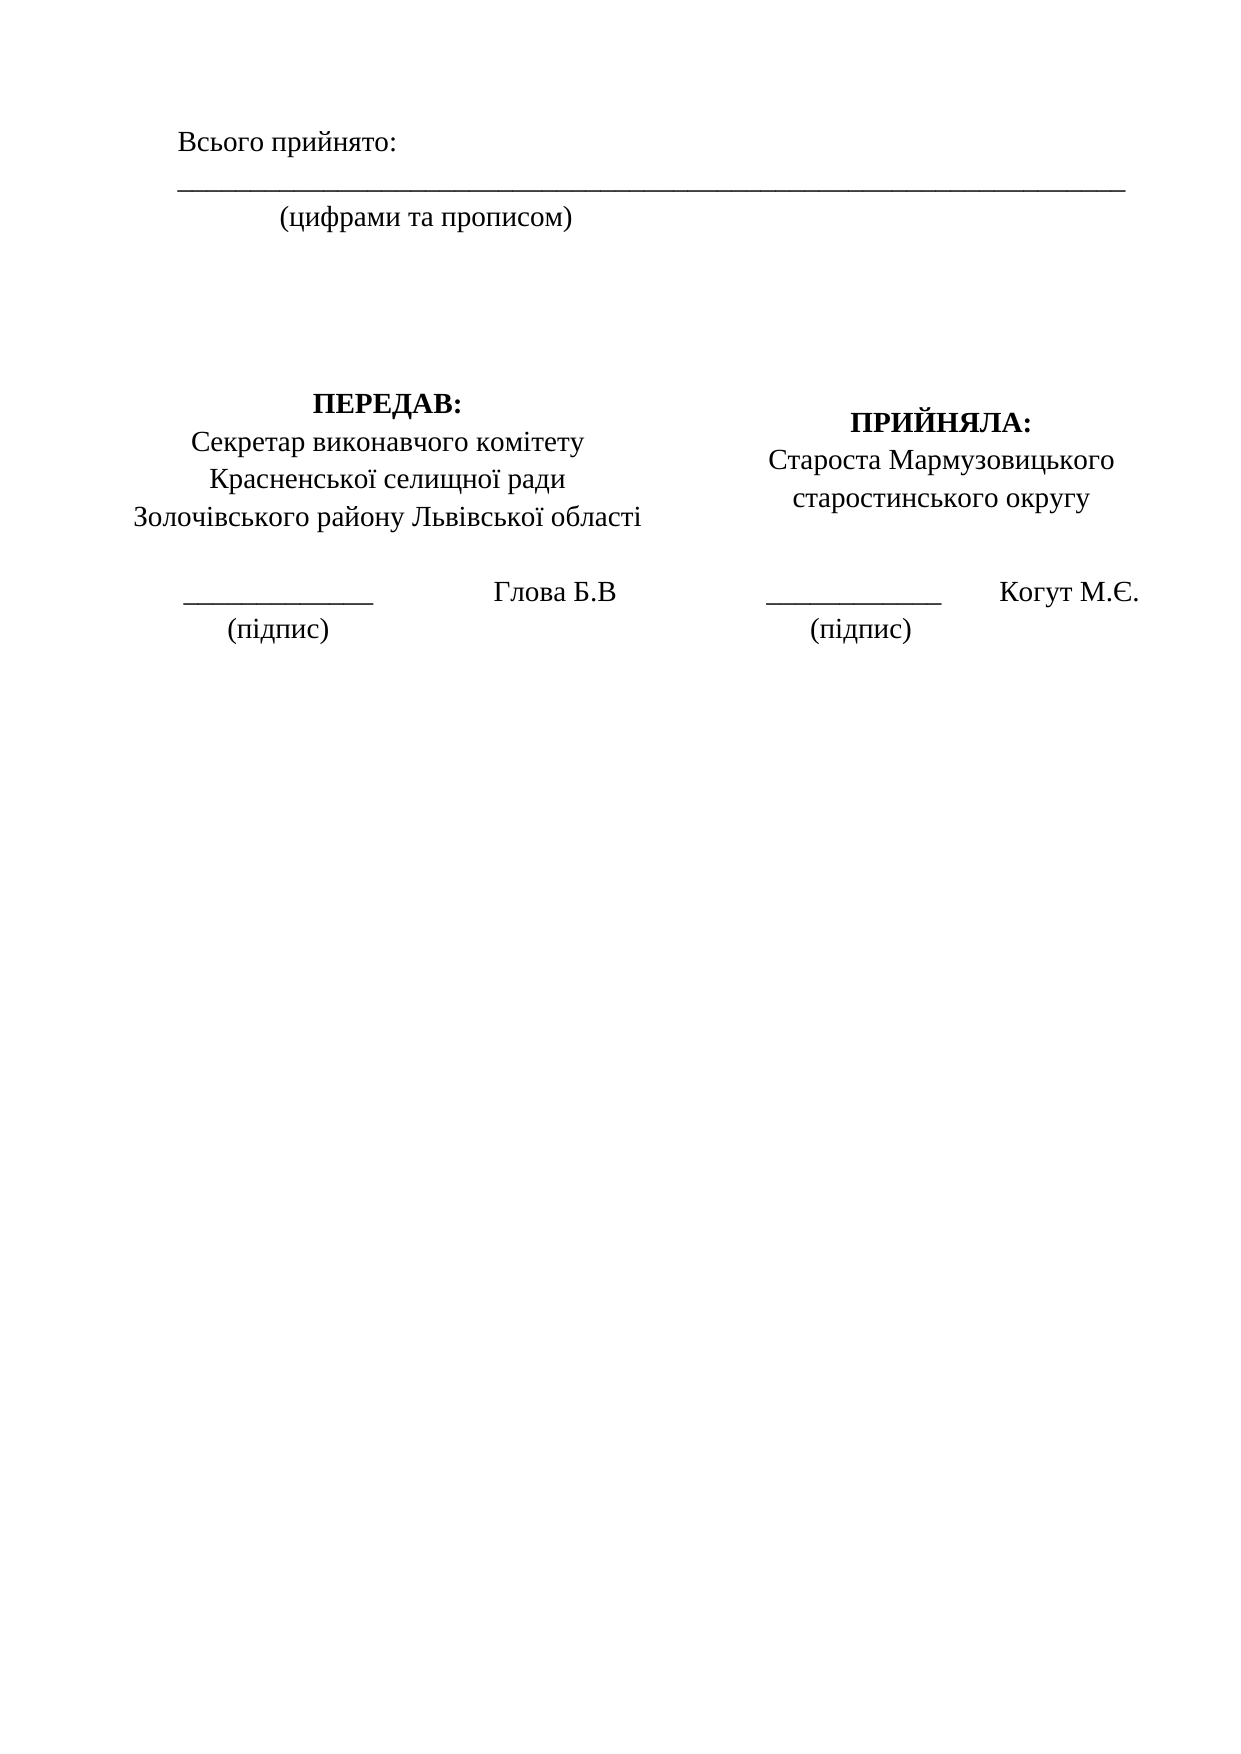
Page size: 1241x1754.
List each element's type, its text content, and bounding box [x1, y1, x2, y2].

table_cell ____________ (підпис) [664, 532, 999, 645]
table_cell Глова Б.В [446, 532, 664, 645]
table_cell _____________ (підпис) [111, 532, 446, 645]
table_cell Когут М.Є. [999, 532, 1218, 645]
table_header ПРИЙНЯЛА: Староста Мармузовицького старостинського округу [664, 382, 1218, 532]
table_header ПЕРЕДАВ: Секретар виконавчого комітету Красненської селищної ради Золочівського району Львівської області [111, 382, 664, 532]
table_cell Всього прийнято: _________________________________________________________________ (цифрами та прописом) [177, 118, 1152, 382]
